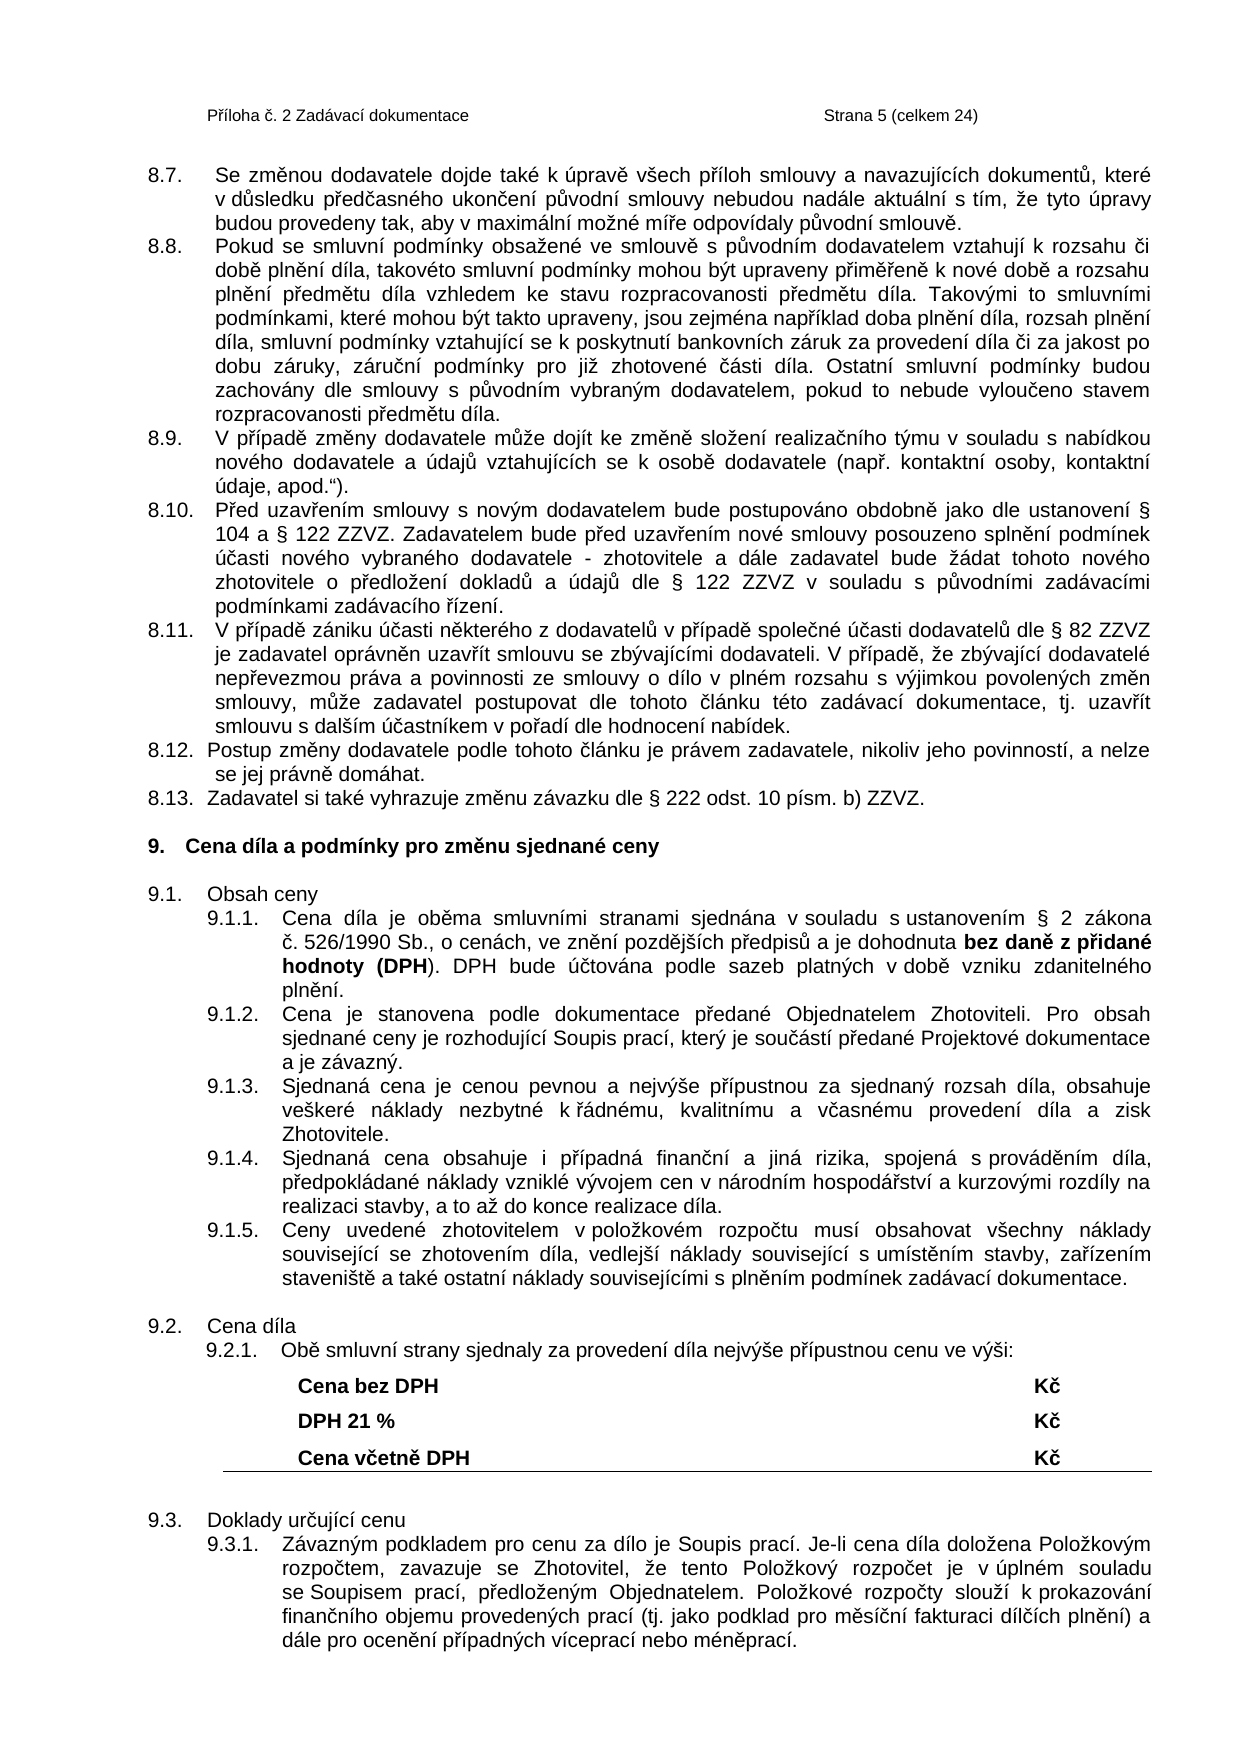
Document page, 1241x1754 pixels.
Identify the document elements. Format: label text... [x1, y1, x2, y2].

list V případě změny dodavatele může dojít ke změně složení realizačního týmu v souladu s nabídkou nového dodavatele a údajů vztahujících se k osobě dodavatele (např. kontaktní osoby, kontaktní údaje, apod.“). [148, 426, 1152, 498]
list Se změnou dodavatele dojde také k úpravě všech příloh smlouvy a navazujících dokumentů, které v důsledku předčasného ukončení původní smlouvy nebudou nadále aktuální s tím, že tyto úpravy budou provedeny tak, aby v maximální možné míře odpovídaly původní smlouvě. [148, 162, 1152, 234]
text DPH 21 % Kč [223, 1409, 1152, 1433]
list Sjednaná cena je cenou pevnou a nejvýše přípustnou za sjednaný rozsah díla, obsahuje veškeré náklady nezbytné k řádnému, kvalitnímu a včasnému provedení díla a zisk Zhotovitele. [207, 1074, 1152, 1146]
list Cena díla [148, 1313, 1152, 1337]
list Závazným podkladem pro cenu za dílo je Soupis prací. Je-li cena díla doložena Položkovým rozpočtem, zavazuje se Zhotovitel, že tento Položkový rozpočet je v úplném souladu se Soupisem prací, předloženým Objednatelem. Položkové rozpočty slouží k prokazování finančního objemu provedených prací (tj. jako podklad pro měsíční fakturaci dílčích plnění) a dále pro ocenění případných víceprací nebo méněprací. [207, 1532, 1152, 1652]
list Sjednaná cena obsahuje i případná finanční a jiná rizika, spojená s prováděním díla, předpokládané náklady vzniklé vývojem cen v národním hospodářství a kurzovými rozdíly na realizaci stavby, a to až do konce realizace díla. [207, 1146, 1152, 1218]
list Postup změny dodavatele podle tohoto článku je právem zadavatele, nikoliv jeho povinností, a nelze se jej právně domáhat. [148, 737, 1152, 785]
list Cena díla je oběma smluvními stranami sjednána v souladu s ustanovením § 2 zákona č. 526/1990 Sb., o cenách, ve znění pozdějších předpisů a je dohodnuta bez daně z přidané hodnoty (DPH). DPH bude účtována podle sazeb platných v době vzniku zdanitelného plnění. [207, 906, 1152, 1002]
text Cena včetně DPH Kč [223, 1445, 1152, 1471]
list Před uzavřením smlouvy s novým dodavatelem bude postupováno obdobně jako dle ustanovení § 104 a § 122 ZZVZ. Zadavatelem bude před uzavřením nové smlouvy posouzeno splnění podmínek účasti nového vybraného dodavatele - zhotovitele a dále zadavatel bude žádat tohoto nového zhotovitele o předložení dokladů a údajů dle § 122 ZZVZ v souladu s původními zadávacími podmínkami zadávacího řízení. [148, 498, 1152, 618]
list Obsah ceny [148, 882, 1152, 906]
text Cena bez DPH Kč [223, 1373, 1152, 1397]
list Ceny uvedené zhotovitelem v položkovém rozpočtu musí obsahovat všechny náklady související se zhotovením díla, vedlejší náklady související s umístěním stavby, zařízením staveniště a také ostatní náklady souvisejícími s plněním podmínek zadávací dokumentace. [207, 1218, 1152, 1289]
list Doklady určující cenu [148, 1508, 1152, 1532]
list Pokud se smluvní podmínky obsažené ve smlouvě s původním dodavatelem vztahují k rozsahu či době plnění díla, takovéto smluvní podmínky mohou být upraveny přiměřeně k nové době a rozsahu plnění předmětu díla vzhledem ke stavu rozpracovanosti předmětu díla. Takovými to smluvními podmínkami, které mohou být takto upraveny, jsou zejména například doba plnění díla, rozsah plnění díla, smluvní podmínky vztahující se k poskytnutí bankovních záruk za provedení díla či za jakost po dobu záruky, záruční podmínky pro již zhotovené části díla. Ostatní smluvní podmínky budou zachovány dle smlouvy s původním vybraným dodavatelem, pokud to nebude vyloučeno stavem rozpracovanosti předmětu díla. [148, 234, 1152, 426]
list Cena díla a podmínky pro změnu sjednané ceny [148, 834, 1152, 858]
list V případě zániku účasti některého z dodavatelů v případě společné účasti dodavatelů dle § 82 ZZVZ je zadavatel oprávněn uzavřít smlouvu se zbývajícími dodavateli. V případě, že zbývající dodavatelé nepřevezmou práva a povinnosti ze smlouvy o dílo v plném rozsahu s výjimkou povolených změn smlouvy, může zadavatel postupovat dle tohoto článku této zadávací dokumentace, tj. uzavřít smlouvu s dalším účastníkem v pořadí dle hodnocení nabídek. [148, 618, 1152, 737]
list Cena je stanovena podle dokumentace předané Objednatelem Zhotoviteli. Pro obsah sjednané ceny je rozhodující Soupis prací, který je součástí předané Projektové dokumentace a je závazný. [207, 1002, 1152, 1074]
list Obě smluvní strany sjednaly za provedení díla nejvýše přípustnou cenu ve výši: [206, 1337, 1152, 1361]
list Zadavatel si také vyhrazuje změnu závazku dle § 222 odst. 10 písm. b) ZZVZ. [148, 785, 1152, 809]
